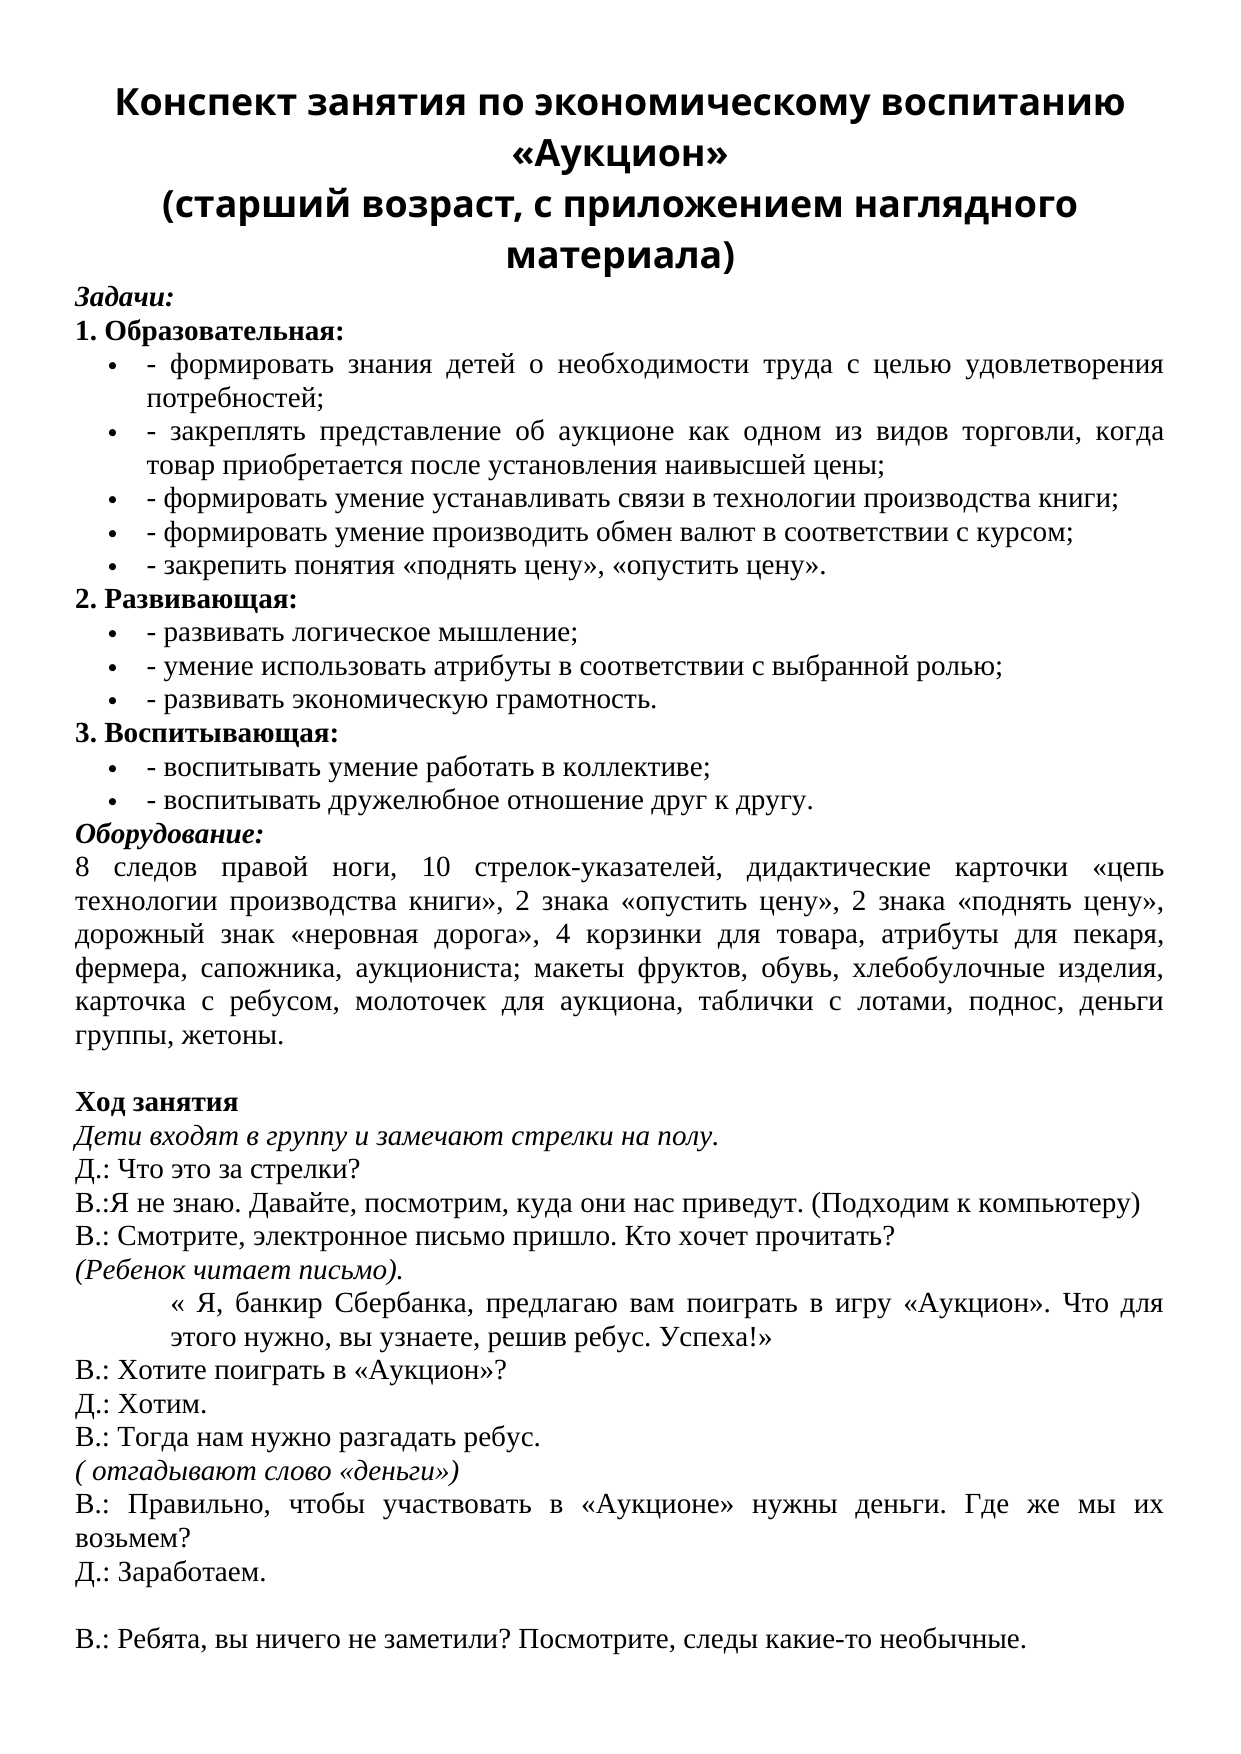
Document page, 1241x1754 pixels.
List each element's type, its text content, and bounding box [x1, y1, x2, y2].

text « Я, банкир Сбербанка, предлагаю вам поиграть в игру «Аукцион». Что для этого нужно, вы узнаете, решив ребус. Успеха!» [170, 1285, 1165, 1352]
text В.: Смотрите, электронное письмо пришло. Кто хочет прочитать? [75, 1218, 1165, 1252]
subtitle Ход занятия [75, 1084, 1165, 1118]
subtitle Задачи: [75, 279, 1165, 313]
list - формировать умение устанавливать связи в технологии производства книги; [109, 480, 1165, 514]
text Дети входят в группу и замечают стрелки на полу. [75, 1118, 1165, 1151]
text (Ребенок читает письмо). [75, 1252, 1165, 1285]
text ( отгадывают слово «деньги») [75, 1453, 1165, 1487]
subtitle Оборудование: [75, 816, 1165, 849]
text В.: Тогда нам нужно разгадать ребус. [75, 1419, 1165, 1453]
text В.: Ребята, вы ничего не заметили? Посмотрите, следы какие-то необычные. [75, 1621, 1165, 1654]
text 2. Развивающая: [75, 581, 1165, 614]
list - закреплять представление об аукционе как одном из видов торговли, когда товар приобретается после установления наивысшей цены; [109, 413, 1165, 480]
list - формировать знания детей о необходимости труда с целью удовлетворения потребностей; [109, 346, 1165, 413]
list - развивать логическое мышление; [109, 614, 1165, 648]
text (старший возраст, с приложением наглядного материала) [75, 177, 1165, 279]
text В.:Я не знаю. Давайте, посмотрим, куда они нас приведут. (Подходим к компьютеру) [75, 1185, 1165, 1218]
list - воспитывать дружелюбное отношение друг к другу. [109, 782, 1165, 816]
text 3. Воспитывающая: [75, 715, 1165, 749]
text 8 следов правой ноги, 10 стрелок-указателей, дидактические карточки «цепь технологии производства книги», 2 знака «опустить цену», 2 знака «поднять цену», дорожный знак «неровная дорога», 4 корзинки для товара, атрибуты для пекаря, фермера, сапожника, аукциониста; макеты фруктов, обувь, хлебобулочные изделия, карточка с ребусом, молоточек для аукциона, таблички с лотами, поднос, деньги группы, жетоны. [75, 849, 1165, 1051]
text В.: Правильно, чтобы участвовать в «Аукционе» нужны деньги. Где же мы их возьмем? [75, 1487, 1165, 1554]
text Д.: Что это за стрелки? [75, 1151, 1165, 1185]
list - развивать экономическую грамотность. [109, 682, 1165, 715]
text Д.: Хотим. [75, 1386, 1165, 1419]
list - закрепить понятия «поднять цену», «опустить цену». [109, 547, 1165, 581]
list - воспитывать умение работать в коллективе; [109, 749, 1165, 782]
text 1. Образовательная: [75, 313, 1165, 346]
text Конспект занятия по экономическому воспитанию «Аукцион» [75, 75, 1165, 177]
text Д.: Заработаем. [75, 1554, 1165, 1587]
list - формировать умение производить обмен валют в соответствии с курсом; [109, 514, 1165, 547]
text В.: Хотите поиграть в «Аукцион»? [75, 1352, 1165, 1386]
list - умение использовать атрибуты в соответствии с выбранной ролью; [109, 648, 1165, 682]
